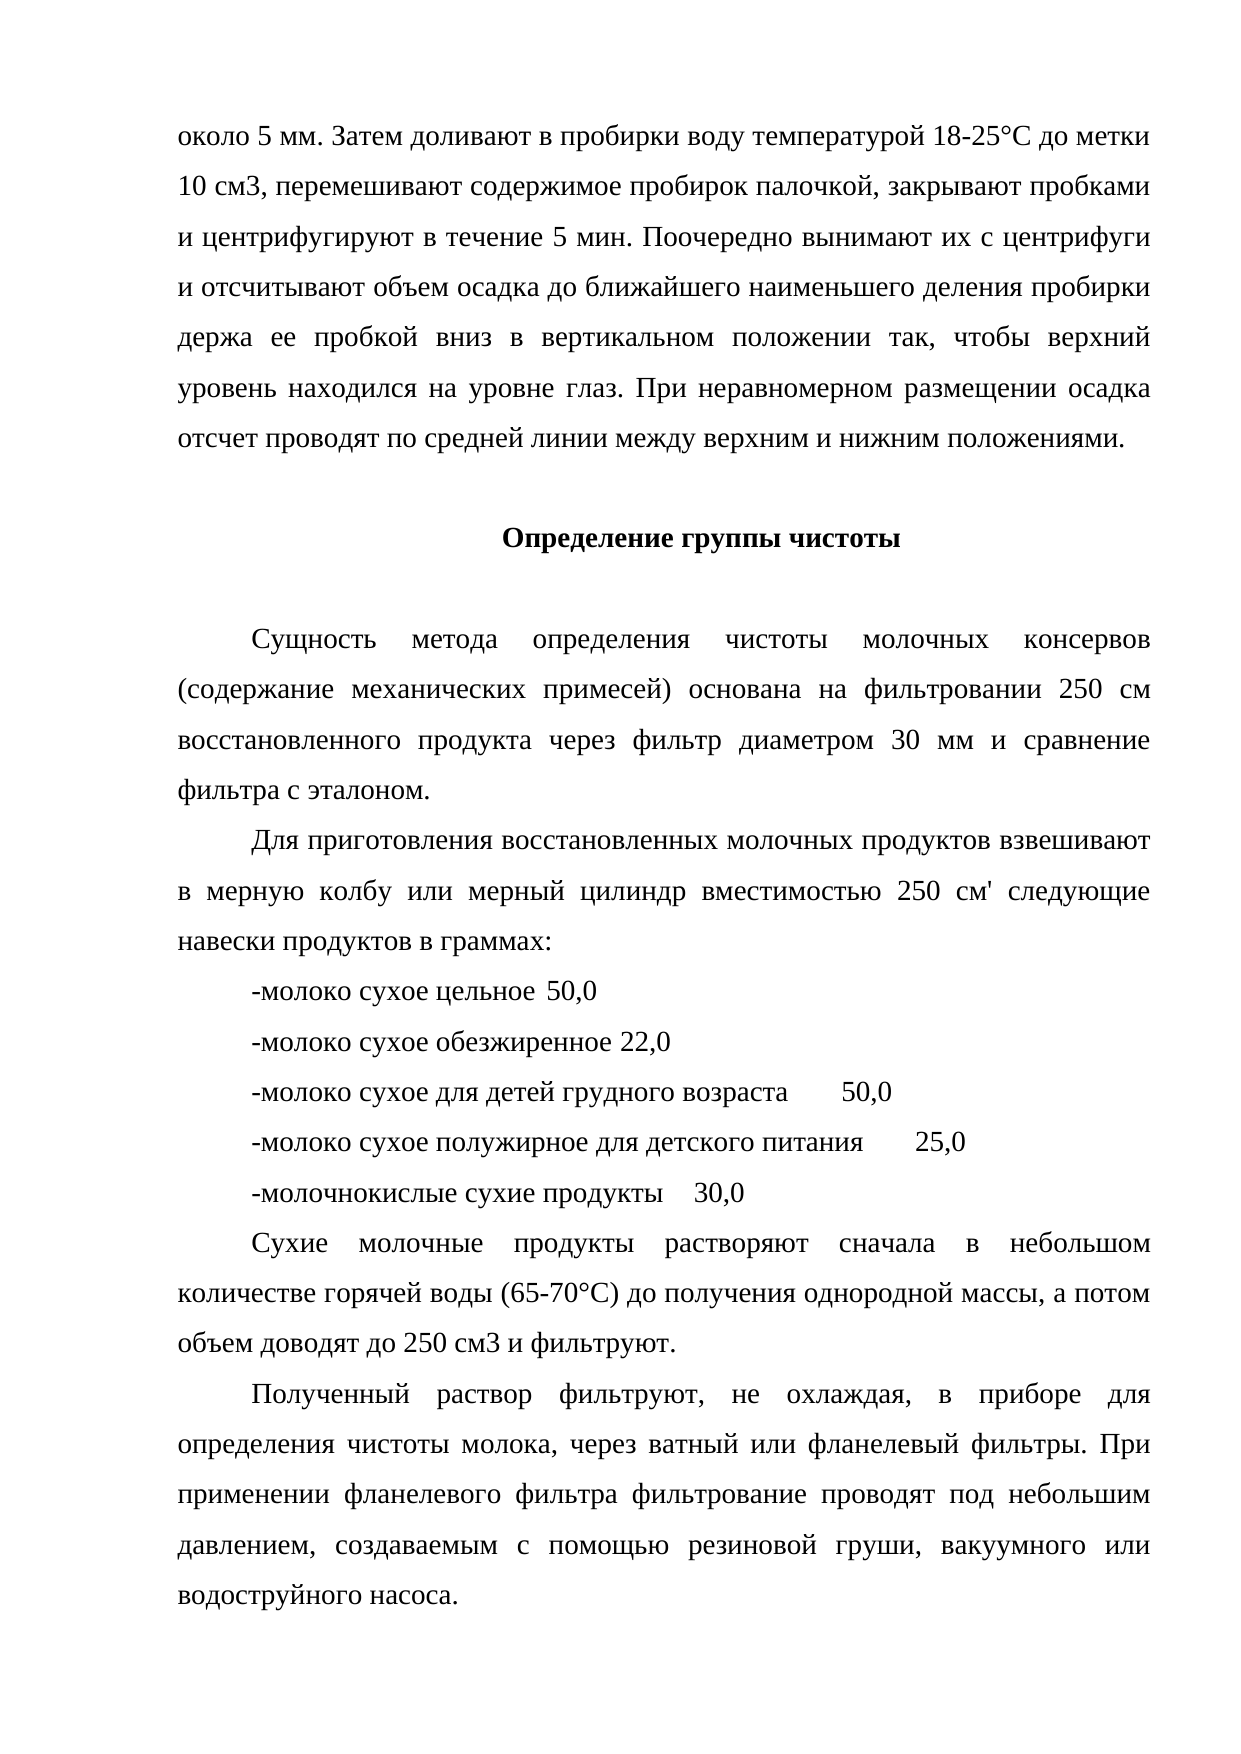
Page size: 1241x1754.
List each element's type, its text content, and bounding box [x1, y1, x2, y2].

text -молочнокислые сухие продукты 30,0 [177, 1175, 1152, 1208]
text -молоко сухое цельное 50,0 [177, 973, 1152, 1007]
text -молоко сухое обезжиренное 22,0 [177, 1024, 1152, 1057]
text Полученный раствор фильтруют, не охлаждая, в приборе для определения чистоты молока, через ватный или фланелевый фильтры. При применении фланелевого фильтра фильтрование проводят под небольшим давлением, создаваемым с помощью резиновой груши, вакуумного или водоструйного насоса. [177, 1376, 1152, 1611]
text Сухие молочные продукты растворяют сначала в небольшом количестве горячей воды (65-70°С) до получения однородной массы, а потом объем доводят до 250 см3 и фильтруют. [177, 1225, 1152, 1359]
text -молоко сухое для детей грудного возраста 50,0 [177, 1074, 1152, 1108]
text Сущность метода определения чистоты молочных консервов (содержание механических примесей) основана на фильтровании 250 см восстановленного продукта через фильтр диаметром и сравнение фильтра с эталоном. [177, 621, 1152, 806]
text -молоко сухое полужирное для детского питания 25,0 [177, 1124, 1152, 1158]
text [177, 118, 1152, 453]
text Для приготовления восстановленных молочных продуктов взвешивают в мерную колбу или мерный цилиндр вместимостью ' следующие навески продуктов в граммах: [177, 822, 1152, 957]
text Определение группы чистоты [177, 521, 1152, 554]
